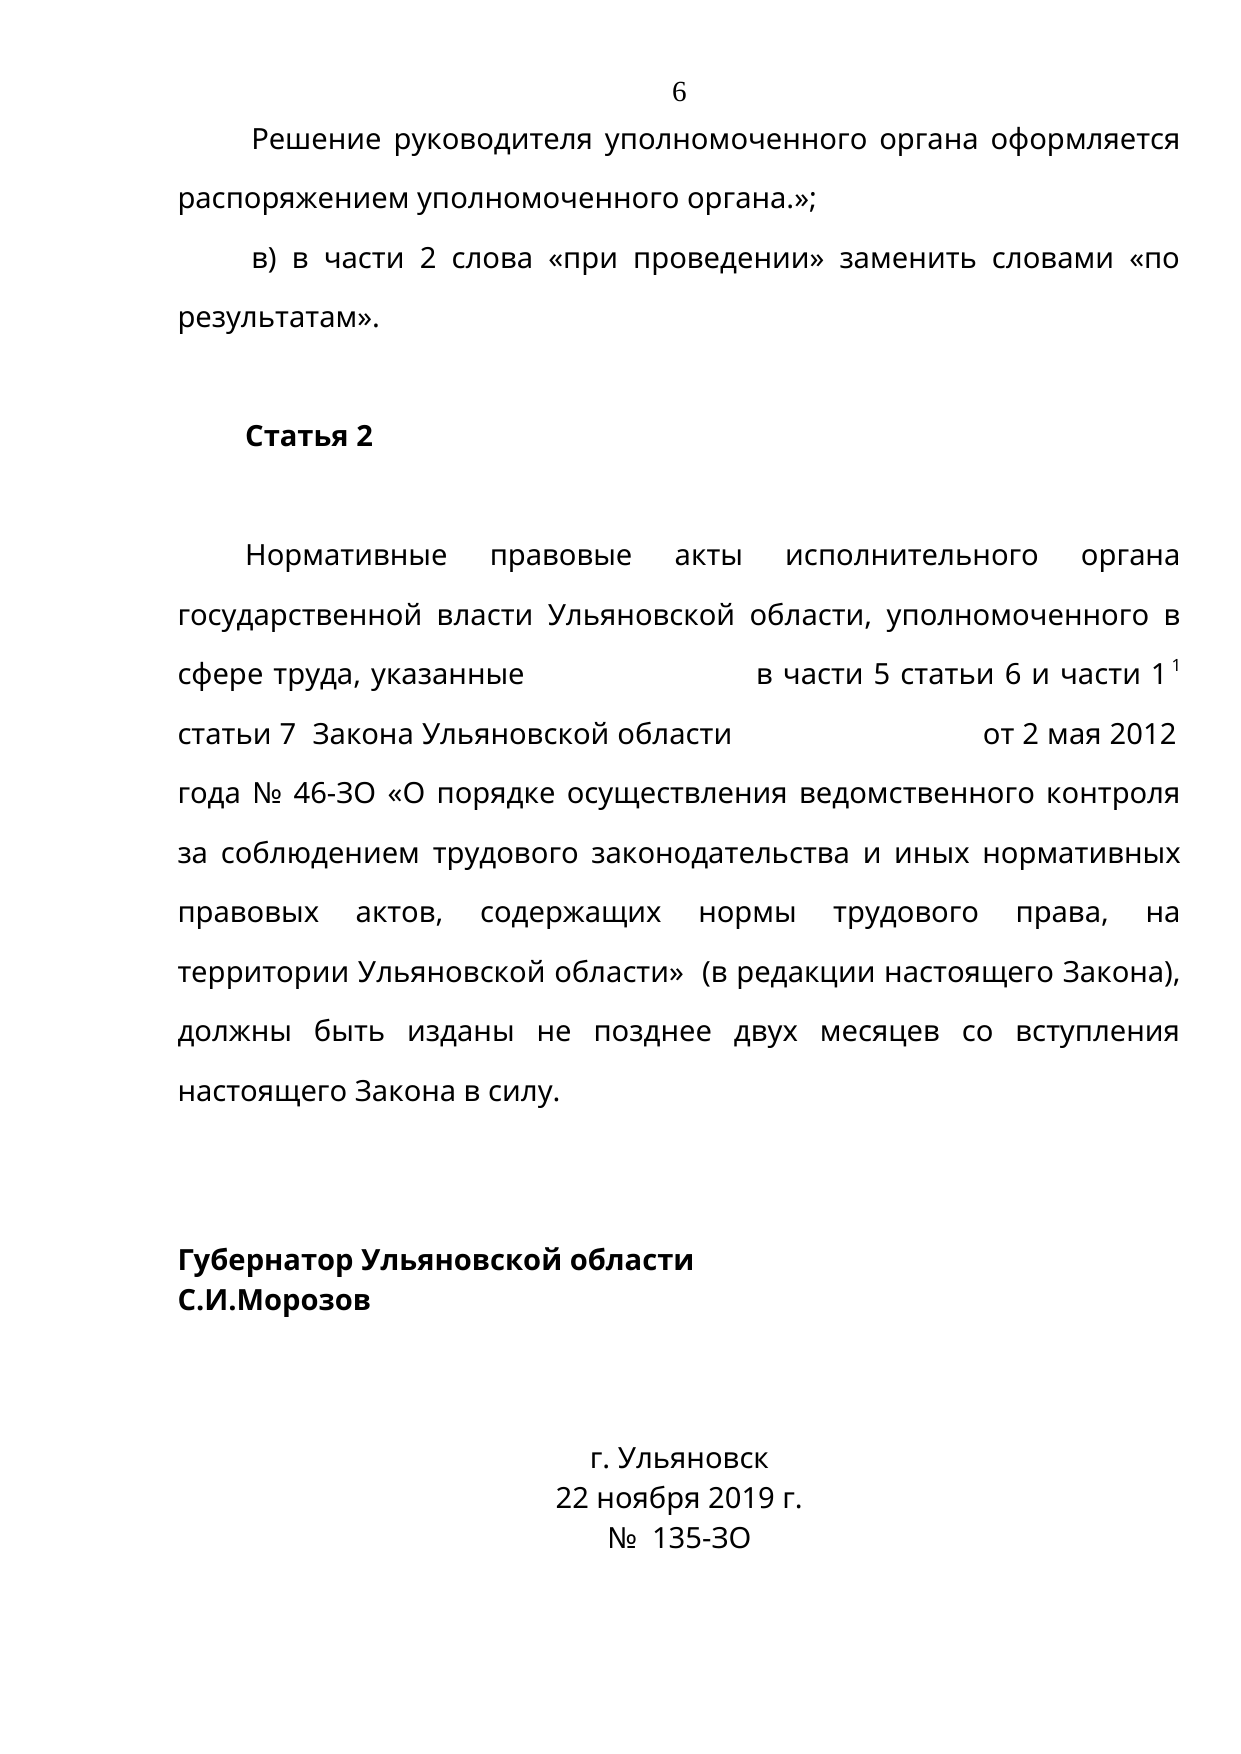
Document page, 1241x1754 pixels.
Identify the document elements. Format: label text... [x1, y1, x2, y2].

text Решение руководителя уполномоченного органа оформляется распоряжением уполномоченного органа.»; [177, 118, 1181, 217]
text Нормативные правовые акты исполнительного органа государственной власти Ульяновской области, уполномоченного в сфере труда, указанные в части 5 статьи 6 и части 11 статьи 7 Закона Ульяновской области от 2 мая 2012 года № 46-ЗО «О порядке осуществления ведомственного контроля за соблюдением трудового законодательства и иных нормативных правовых актов, содержащих нормы трудового права, на территории Ульяновской области» (в редакции настоящего Закона), должны быть изданы не позднее двух месяцев со вступления настоящего Закона в силу. [177, 534, 1181, 1109]
text г. Ульяновск [177, 1437, 1181, 1477]
text Губернатор Ульяновской области С.И.Морозов [177, 1239, 1181, 1318]
text в) в части 2 слова «при проведении» заменить словами «по результатам». [177, 237, 1181, 336]
text 22 ноября 2019 г. [177, 1477, 1181, 1517]
text № 135-ЗО [177, 1517, 1181, 1557]
text Статья 2 [177, 416, 1181, 455]
